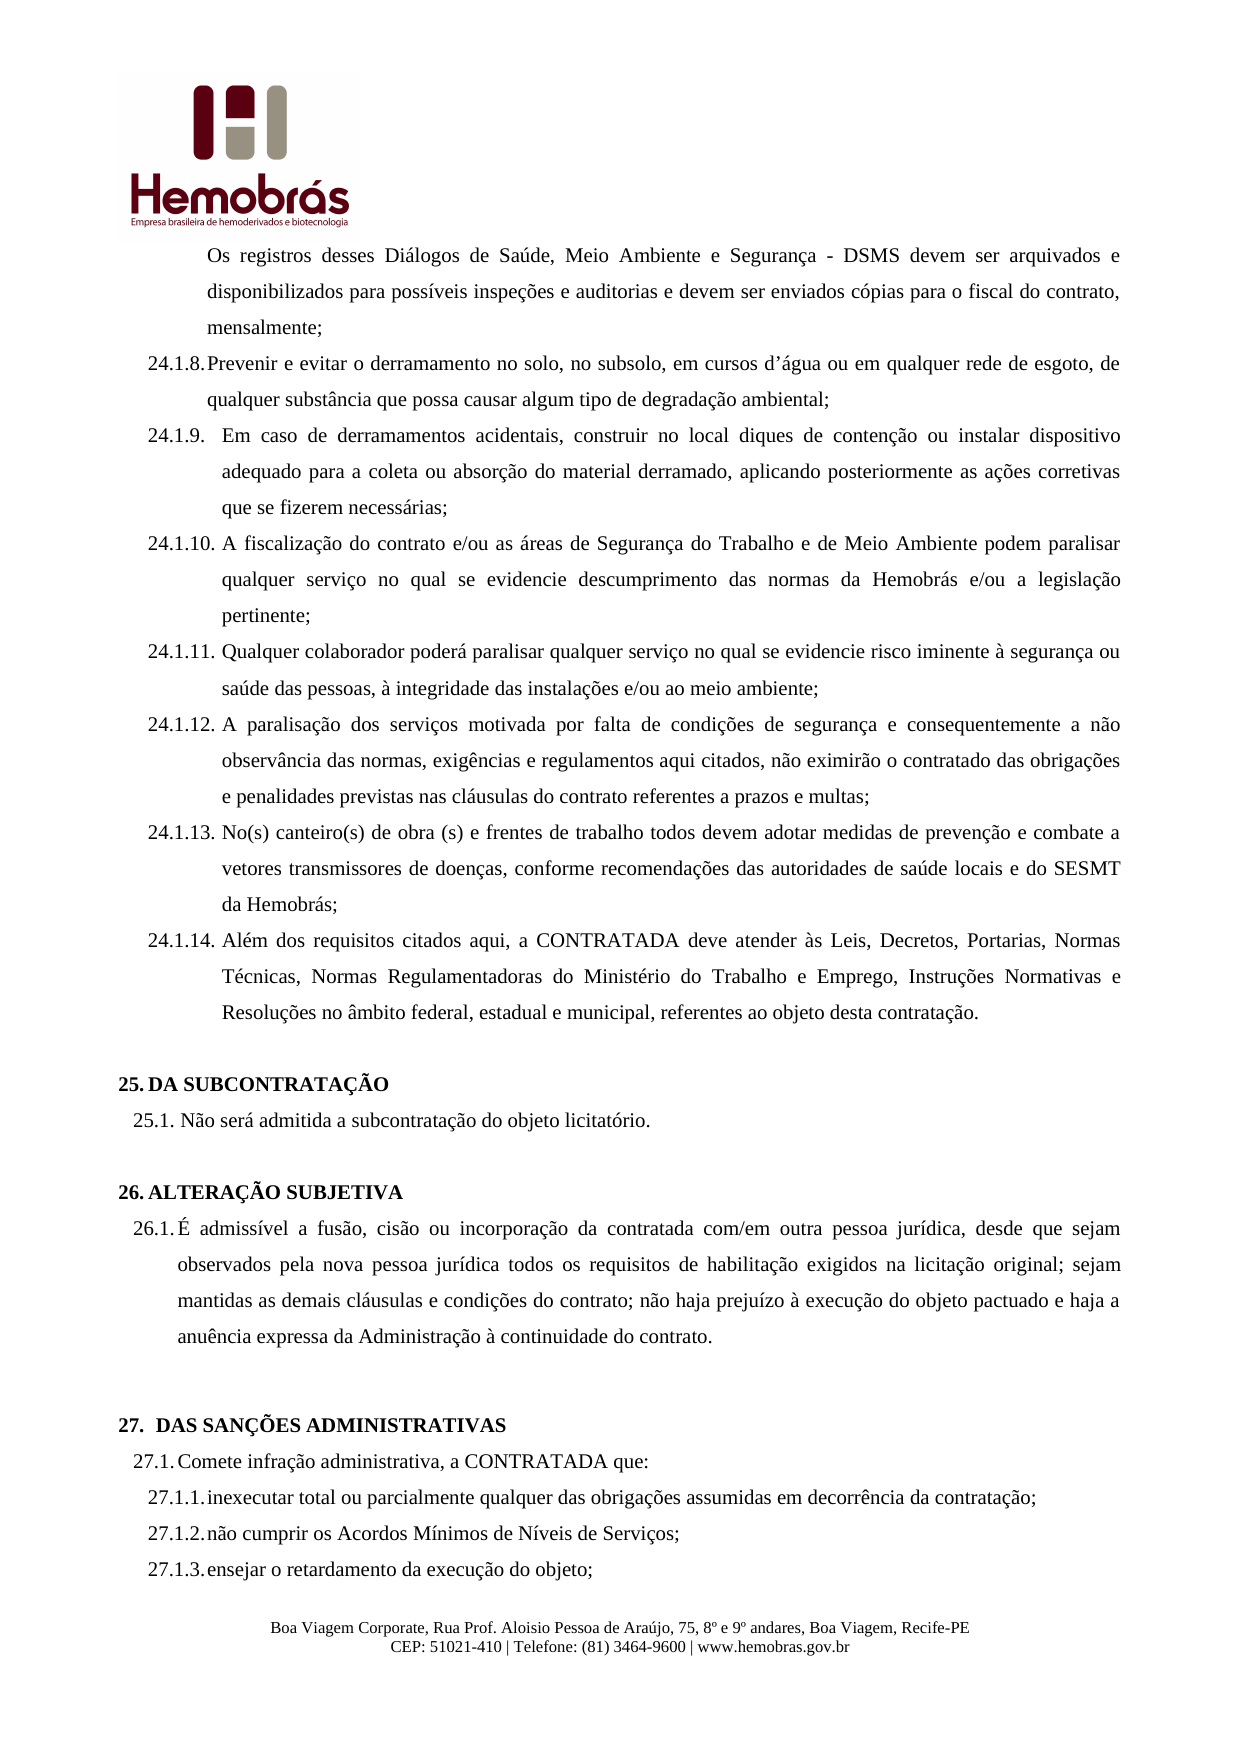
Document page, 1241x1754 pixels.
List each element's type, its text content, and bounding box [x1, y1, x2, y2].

list Comete infração administrativa, a CONTRATADA que: [133, 1449, 1122, 1473]
list Não será admitida a subcontratação do objeto licitatório. [133, 1108, 1122, 1132]
list inexecutar total ou parcialmente qualquer das obrigações assumidas em decorrência da contratação; [148, 1485, 1122, 1509]
list A paralisação dos serviços motivada por falta de condições de segurança e consequentemente a não observância das normas, exigências e regulamentos aqui citados, não eximirão o contratado das obrigações e penalidades previstas nas cláusulas do contrato referentes a prazos e multas; [148, 712, 1122, 808]
list No(s) canteiro(s) de obra (s) e frentes de trabalho todos devem adotar medidas de prevenção e combate a vetores transmissores de doenças, conforme recomendações das autoridades de saúde locais e do SESMT da Hemobrás; [148, 820, 1122, 916]
list É admissível a fusão, cisão ou incorporação da contratada com/em outra pessoa jurídica, desde que sejam observados pela nova pessoa jurídica todos os requisitos de habilitação exigidos na licitação original; sejam mantidas as demais cláusulas e condições do contrato; não haja prejuízo à execução do objeto pactuado e haja a anuência expressa da Administração à continuidade do contrato. [133, 1216, 1122, 1348]
list A fiscalização do contrato e/ou as áreas de Segurança do Trabalho e de Meio Ambiente podem paralisar qualquer serviço no qual se evidencie descumprimento das normas da Hemobrás e/ou a legislação pertinente; [148, 531, 1122, 627]
text ALTERAÇÃO SUBJETIVA [118, 1180, 1122, 1204]
list não cumprir os Acordos Mínimos de Níveis de Serviços; [148, 1521, 1122, 1545]
text DAS SANÇÕES ADMINISTRATIVAS [118, 1413, 1122, 1437]
list Além dos requisitos citados aqui, a CONTRATADA deve atender às Leis, Decretos, Portarias, Normas Técnicas, Normas Regulamentadoras do Ministério do Trabalho e Emprego, Instruções Normativas e Resoluções no âmbito federal, estadual e municipal, referentes ao objeto desta contratação. [148, 928, 1122, 1024]
list Prevenir e evitar o derramamento no solo, no subsolo, em cursos d’água ou em qualquer rede de esgoto, de qualquer substância que possa causar algum tipo de degradação ambiental; [148, 351, 1122, 411]
text DA SUBCONTRATAÇÃO [118, 1072, 1122, 1096]
picture [118, 73, 362, 243]
list Qualquer colaborador poderá paralisar qualquer serviço no qual se evidencie risco iminente à segurança ou saúde das pessoas, à integridade das instalações e/ou ao meio ambiente; [148, 639, 1122, 699]
list Em caso de derramamentos acidentais, construir no local diques de contenção ou instalar dispositivo adequado para a coleta ou absorção do material derramado, aplicando posteriormente as ações corretivas que se fizerem necessárias; [148, 423, 1122, 519]
list ensejar o retardamento da execução do objeto; [148, 1557, 1122, 1581]
